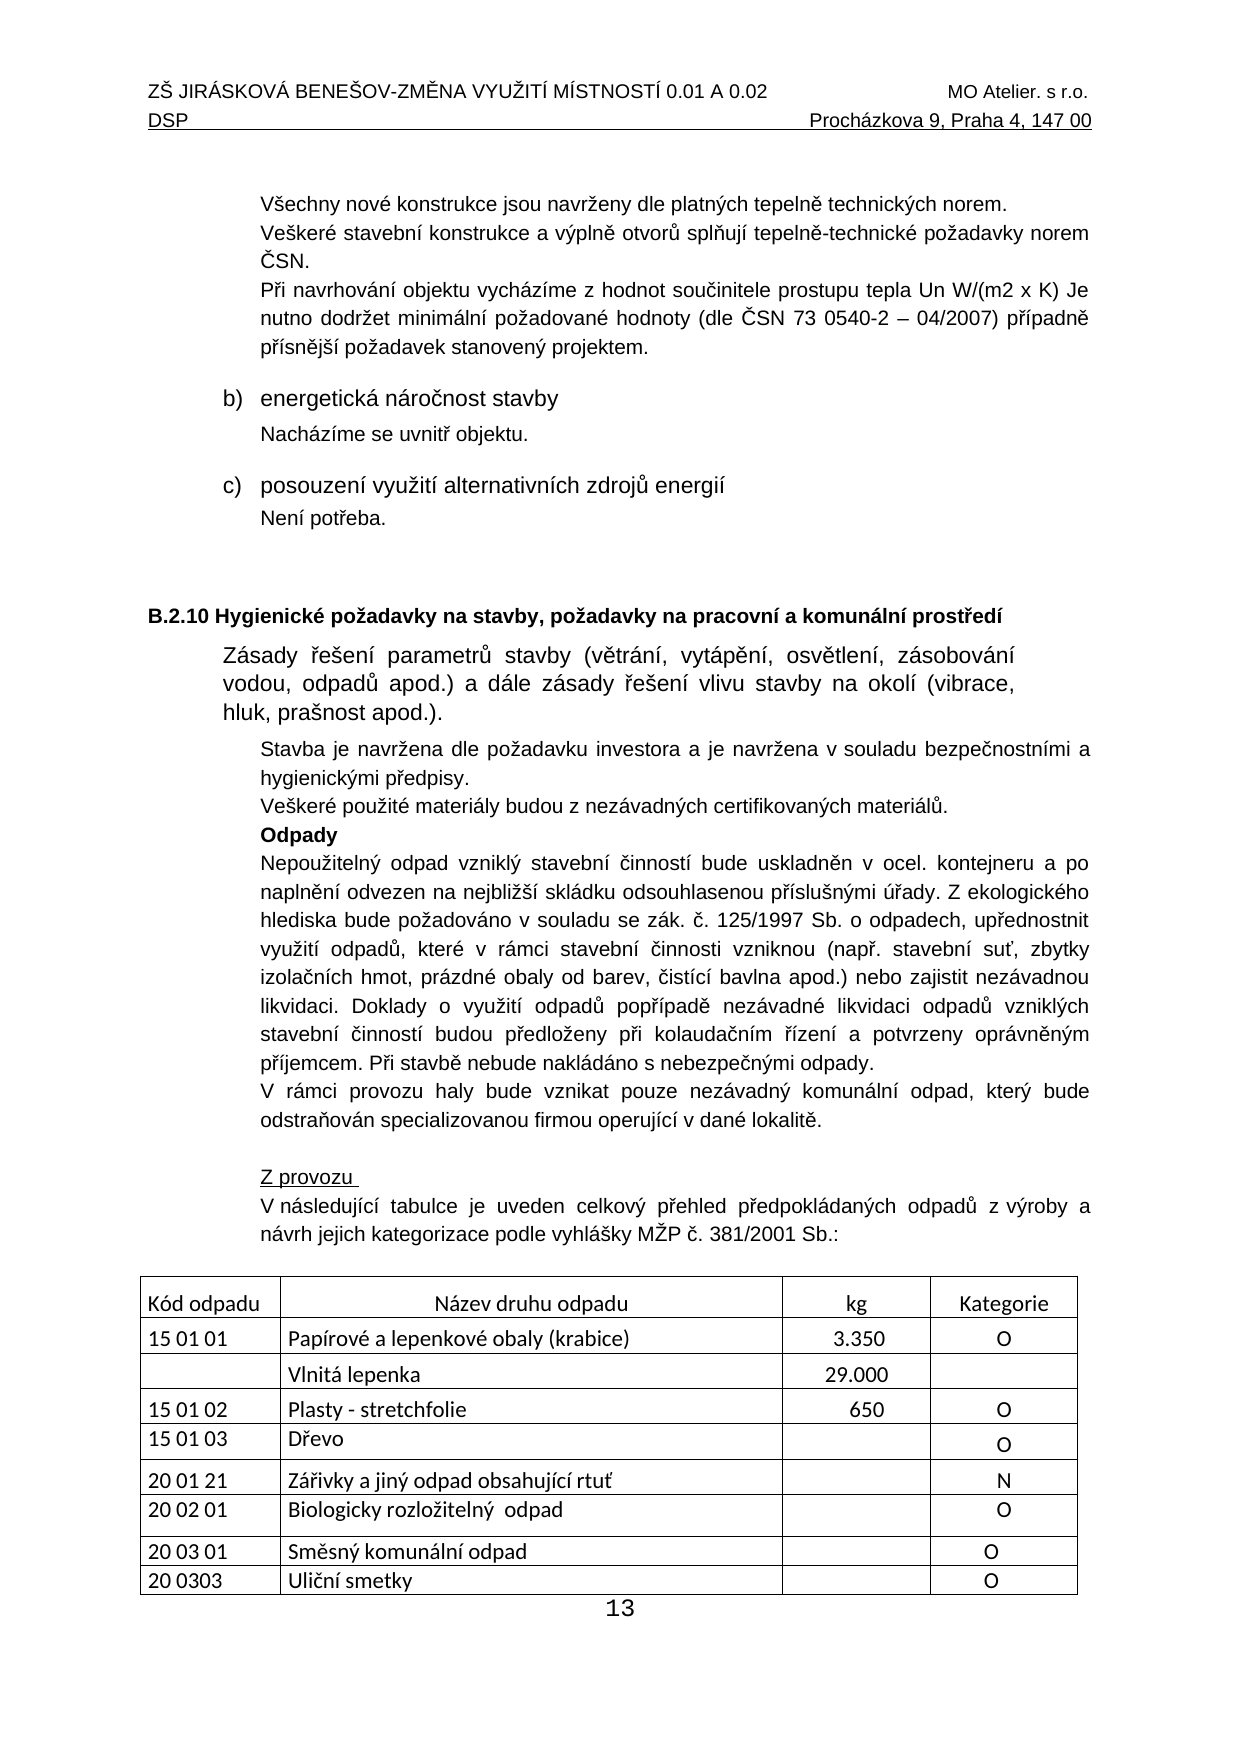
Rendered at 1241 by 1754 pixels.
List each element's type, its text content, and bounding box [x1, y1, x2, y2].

text Odpady [260, 819, 1091, 848]
text Všechny nové konstrukce jsou navrženy dle platných tepelně technických norem. [260, 189, 1091, 217]
table_header Kategorie [931, 1277, 1077, 1317]
text Stavba je navržena dle požadavku investora a je navržena v souladu bezpečnostními a hygienickými předpisy. [260, 733, 1091, 791]
text Veškeré stavební konstrukce a výplně otvorů splňují tepelně-technické požadavky norem ČSN. [260, 217, 1091, 274]
list energetická náročnost stavby [223, 388, 1093, 411]
table_cell [931, 1354, 1077, 1388]
table_cell [783, 1424, 930, 1458]
subtitle B.2.10 Hygienické požadavky na stavby, požadavky na pracovní a komunální prostředí [148, 604, 1093, 628]
table_cell 650 [783, 1389, 930, 1423]
text Veškeré použité materiály budou z nezávadných certifikovaných materiálů. [260, 791, 1091, 819]
table_cell O [931, 1389, 1077, 1423]
table_cell [783, 1537, 930, 1565]
table_cell [783, 1495, 930, 1536]
table_cell O [931, 1495, 1077, 1536]
table_cell O [931, 1537, 1077, 1565]
table_cell Biologicky rozložitelný odpad [281, 1495, 782, 1536]
text Nepoužitelný odpad vzniklý stavební činností bude uskladněn v ocel. kontejneru a po naplnění odvezen na nejbližší skládku odsouhlasenou příslušnými úřady. Z ekologického hlediska bude požadováno v souladu se zák. č. 125/1997 Sb. o odpadech, upřednostnit využití odpadů, které v rámci stavební činnosti vzniknou (např. stavební suť, zbytky izolačních hmot, prázdné obaly od barev, čistící bavlna apod.) nebo zajistit nezávadnou likvidaci. Doklady o využití odpadů popřípadě nezávadné likvidaci odpadů vzniklých stavební činností budou předloženy při kolaudačním řízení a potvrzeny oprávněným příjemcem. Při stavbě nebude nakládáno s nebezpečnými odpady. [260, 848, 1091, 1076]
table_cell Uliční smetky [281, 1566, 782, 1594]
table_cell [783, 1566, 930, 1594]
table_cell Vlnitá lepenka [281, 1354, 782, 1388]
table_header Kód odpadu [141, 1277, 280, 1317]
table_cell 15 01 02 [141, 1389, 280, 1423]
table_header Název druhu odpadu [281, 1277, 782, 1317]
text Nacházíme se uvnitř objektu. [260, 418, 1091, 447]
text Zásady řešení parametrů stavby (větrání, vytápění, osvětlení, zásobování vodou, odpadů apod.) a dále zásady řešení vlivu stavby na okolí (vibrace, hluk, prašnost apod.). [223, 640, 1016, 726]
table_cell 29.000 [783, 1354, 930, 1388]
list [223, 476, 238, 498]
table_cell Zářivky a jiný odpad obsahující rtuť [281, 1460, 782, 1494]
list Není potřeba. [223, 506, 1093, 530]
table_cell Plasty - stretchfolie [281, 1389, 782, 1423]
table_cell Papírové a lepenkové obaly (krabice) [281, 1318, 782, 1352]
text Při navrhování objektu vycházíme z hodnot součinitele prostupu tepla Un W/(m2 x K) Je nutno dodržet minimální požadované hodnoty (dle ČSN 73 0540-2 – 04/2007) případně přísnější požadavek stanovený projektem. [260, 274, 1091, 360]
table_cell Směsný komunální odpad [281, 1537, 782, 1565]
table_cell 20 02 01 [141, 1495, 280, 1536]
table_cell O [931, 1318, 1077, 1352]
table_cell 15 01 01 [141, 1318, 280, 1352]
table_cell 3.350 [783, 1318, 930, 1352]
table_cell O [931, 1566, 1077, 1594]
text Z provozu [260, 1162, 1091, 1190]
table_cell 15 01 03 [141, 1424, 280, 1458]
table_cell [141, 1354, 280, 1388]
table_cell O [931, 1424, 1077, 1458]
text V následující tabulce je uveden celkový přehled předpokládaných odpadů z výroby a návrh jejich kategorizace podle vyhlášky MŽP č. 381/2001 Sb.: [260, 1190, 1091, 1247]
table_cell Dřevo [281, 1424, 782, 1458]
list posouzení využití alternativních zdrojů energií [236, 476, 1093, 498]
table_cell 20 01 21 [141, 1460, 280, 1494]
table_header kg [783, 1277, 930, 1317]
table_cell 20 0303 [141, 1566, 280, 1594]
table_cell 20 03 01 [141, 1537, 280, 1565]
table_cell N [931, 1460, 1077, 1494]
text V rámci provozu haly bude vznikat pouze nezávadný komunální odpad, který bude odstraňován specializovanou firmou operující v dané lokalitě. [260, 1076, 1091, 1133]
table_cell [783, 1460, 930, 1494]
